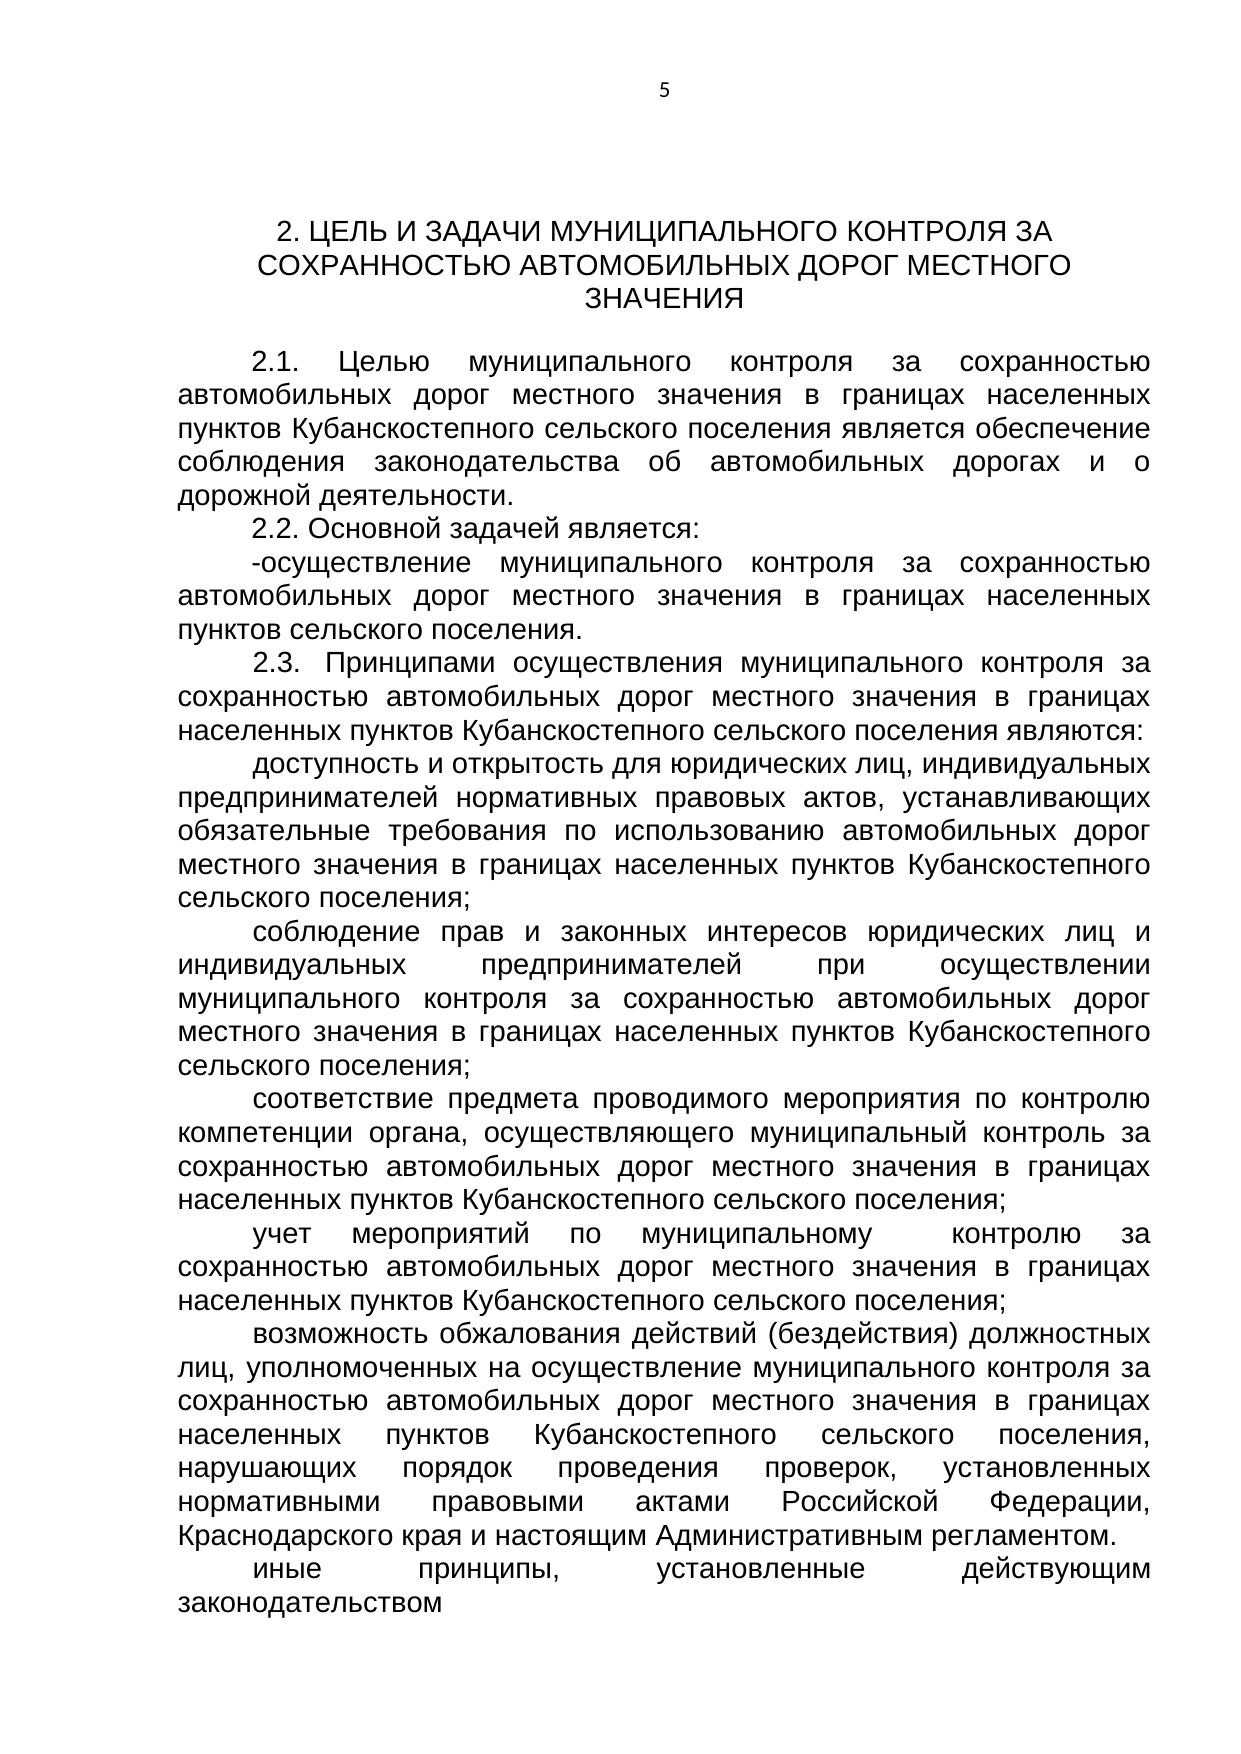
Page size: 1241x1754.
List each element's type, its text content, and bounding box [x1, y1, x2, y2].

text соответствие предмета проводимого мероприятия по контролю компетенции органа, осуществляющего муниципальный контроль за сохранностью автомобильных дорог местного значения в границах населенных пунктов Кубанскостепного сельского поселения; [177, 1082, 1152, 1216]
text доступность и открытость для юридических лиц, индивидуальных предпринимателей нормативных правовых актов, устанавливающих обязательные требования по использованию автомобильных дорог местного значения в границах населенных пунктов Кубанскостепного сельского поселения; [177, 746, 1152, 914]
text -осуществление муниципального контроля за сохранностью автомобильных дорог местного значения в границах населенных пунктов сельского поселения. [177, 545, 1152, 646]
text 2. ЦЕЛЬ И ЗАДАЧИ МУНИЦИПАЛЬНОГО КОНТРОЛЯ ЗА СОХРАННОСТЬЮ АВТОМОБИЛЬНЫХ ДОРОГ МЕСТНОГО ЗНАЧЕНИЯ [177, 214, 1152, 315]
text возможность обжалования действий (бездействия) должностных лиц, уполномоченных на осуществление муниципального контроля за сохранностью автомобильных дорог местного значения в границах населенных пунктов Кубанскостепного сельского поселения, нарушающих порядок проведения проверок, установленных нормативными правовыми актами Российской Федерации, Краснодарского края и настоящим Административным регламентом. [177, 1316, 1152, 1551]
text учет мероприятий по муниципальному контролю за сохранностью автомобильных дорог местного значения в границах населенных пунктов Кубанскостепного сельского поселения; [177, 1216, 1152, 1316]
text иные принципы, установленные действующим законодательством [177, 1551, 1152, 1618]
text 2.2. Основной задачей является: [177, 511, 1152, 545]
text соблюдение прав и законных интересов юридических лиц и индивидуальных предпринимателей при осуществлении муниципального контроля за сохранностью автомобильных дорог местного значения в границах населенных пунктов Кубанскостепного сельского поселения; [177, 914, 1152, 1082]
text 2.3. Принципами осуществления муниципального контроля за сохранностью автомобильных дорог местного значения в границах населенных пунктов Кубанскостепного сельского поселения являются: [177, 646, 1152, 746]
text 2.1. Целью муниципального контроля за сохранностью автомобильных дорог местного значения в границах населенных пунктов Кубанскостепного сельского поселения является обеспечение соблюдения законодательства об автомобильных дорогах и о дорожной деятельности. [177, 344, 1152, 511]
